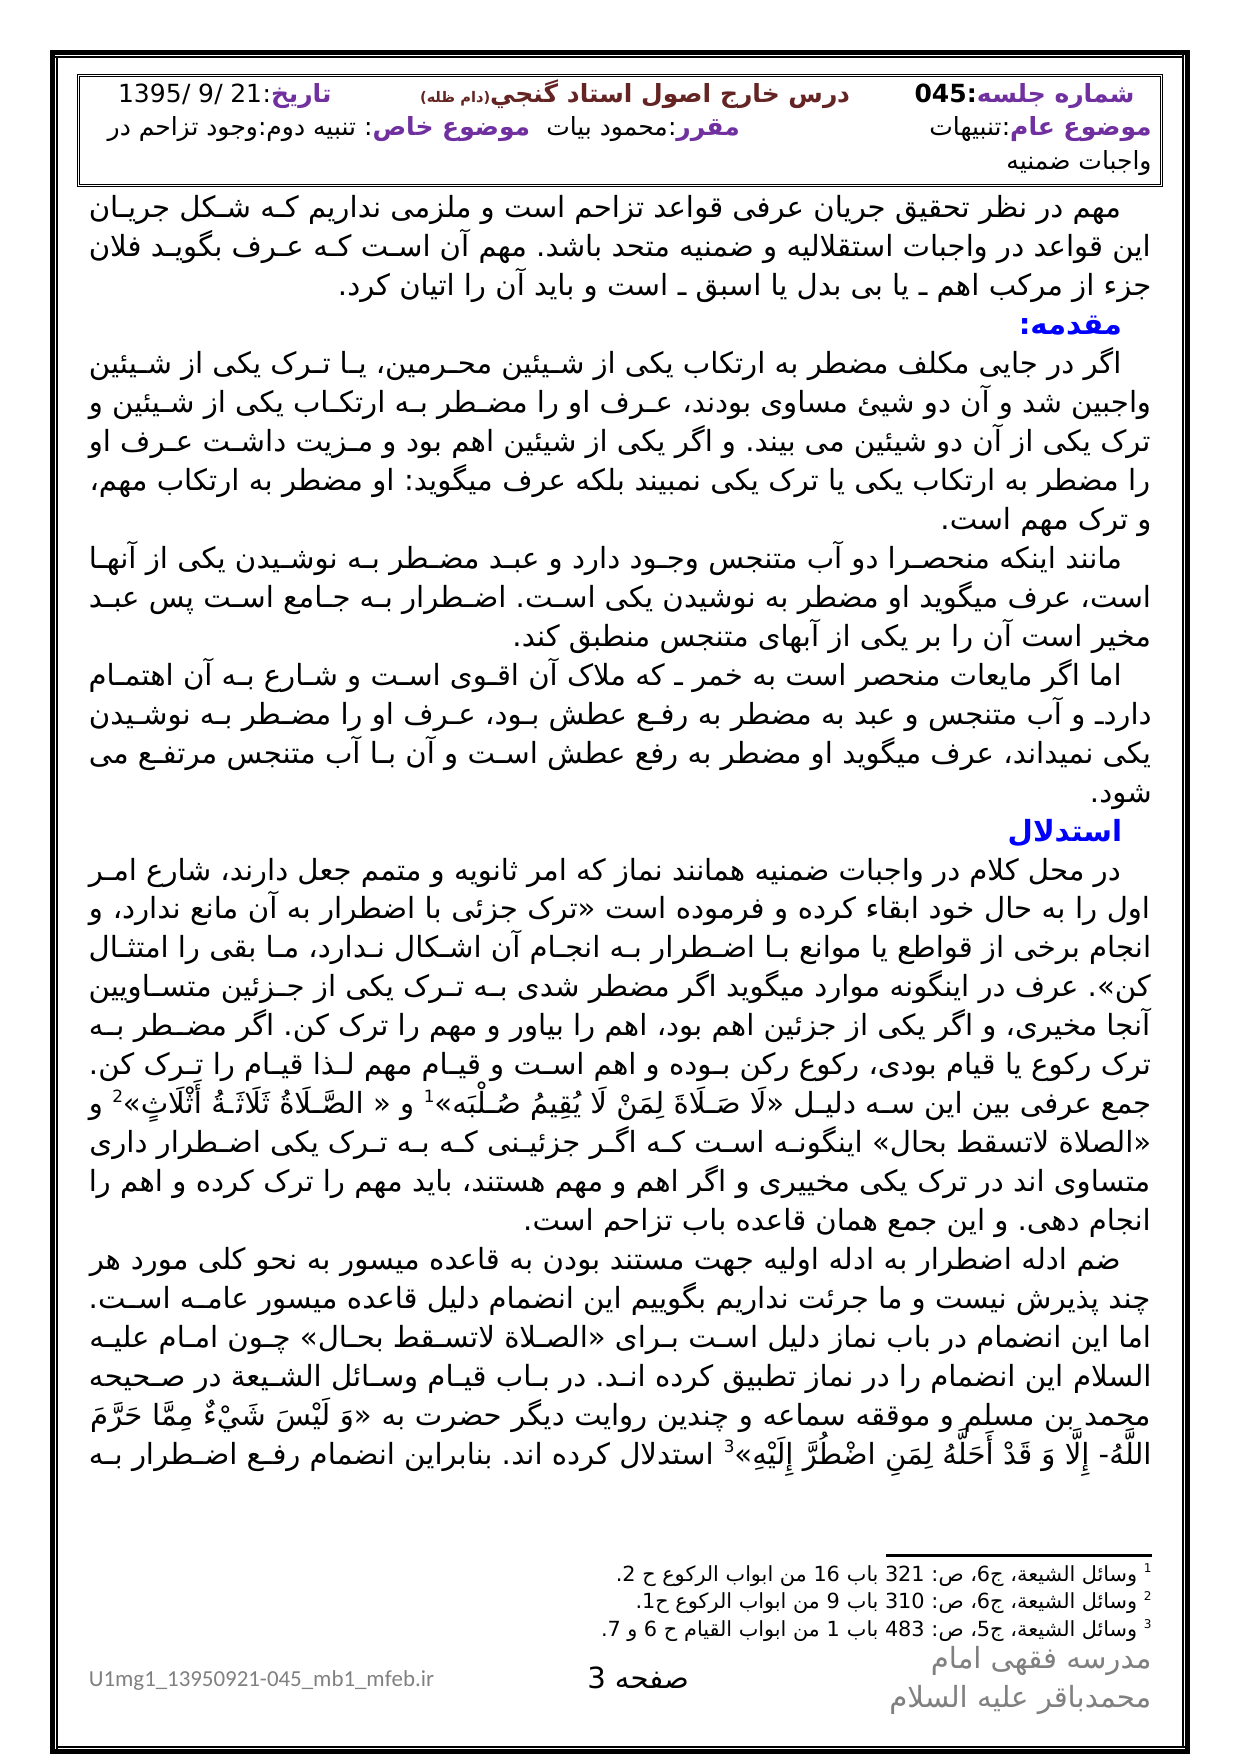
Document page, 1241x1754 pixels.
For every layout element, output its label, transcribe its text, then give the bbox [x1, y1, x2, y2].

text اگر در جایی مکلف مضطر به ارتکاب یکی از شیئین محرمین، یا ترک یکی از شیئین واجبین شد و آن دو شیئ مساوی بودند، عرف او را مضطر به ارتکاب یکی از شیئین و ترک یکی از آن دو شیئین می بیند. و اگر یکی از شیئین اهم بود و مزیت داشت عرف او را مضطر به ارتکاب یکی یا ترک یکی نمبیند بلکه عرف میگوید: او مضطر به ارتکاب مهم، و ترک مهم است. [89, 346, 1152, 536]
text اما اگر مایعات منحصر است به خمر ـ که ملاک آن اقوی است و شارع به آن اهتمام داردـ و آب متنجس و عبد به مضطر به رفع عطش بود، عرف او را مضطر به نوشیدن یکی نمیداند، عرف میگوید او مضطر به رفع عطش است و آن با آب متنجس مرتفع می شود. [89, 658, 1152, 809]
text مانند اینکه منحصرا دو آب متنجس وجود دارد و عبد مضطر به نوشیدن یکی از آنها است، عرف میگوید او مضطر به نوشیدن یکی است. اضطرار به جامع است پس عبد مخیر است آن را بر یکی از آبهای متنجس منطبق کند. [89, 541, 1152, 653]
text استدلال [89, 814, 1152, 848]
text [89, 1242, 1152, 1471]
text مقدمه: [89, 307, 1152, 341]
text مهم در نظر تحقیق جریان عرفی قواعد تزاحم است و ملزمی نداریم که شکل جریان این قواعد در واجبات استقلالیه و ضمنیه متحد باشد. مهم آن است که عرف بگوید فلان جزء از مرکب اهم ـ یا بی بدل یا اسبق ـ است و باید آن را اتیان کرد. [89, 191, 1152, 302]
text در محل کلام در واجبات ضمنیه همانند نماز که امر ثانویه و متمم جعل دارند، شارع امر اول را به حال خود ابقاء کرده و فرموده است «ترک جزئی با اضطرار به آن مانع ندارد، و انجام برخی از قواطع یا موانع با اضطرار به انجام آن اشکال ندارد، ما بقی را امتثال کن». عرف در اینگونه موارد میگوید اگر مضطر شدی به ترک یکی از جزئین متساویین آنجا مخیری، و اگر یکی از جزئین اهم بود، اهم را بیاور و مهم را ترک کن. اگر مضطر به ترک رکوع یا قیام بودی، رکوع رکن بوده و اهم است و قیام مهم لذا قیام را ترک کن. جمع عرفی بین این سه دلیل «لَا صَلَاةَ لِمَنْ لَا يُقِيمُ صُلْبَه‏» و « الصَّلَاةُ ثَلَاثَةُ أَثْلَاثٍ» و «الصلاة لاتسقط بحال» اینگونه است که اگر جزئینی که به ترک یکی اضطرار داری متساوی اند در ترک یکی مخییری و اگر اهم و مهم هستند، باید مهم را ترک کرده و اهم را انجام دهی. و این جمع همان قاعده باب تزاحم است. [89, 853, 1152, 1237]
